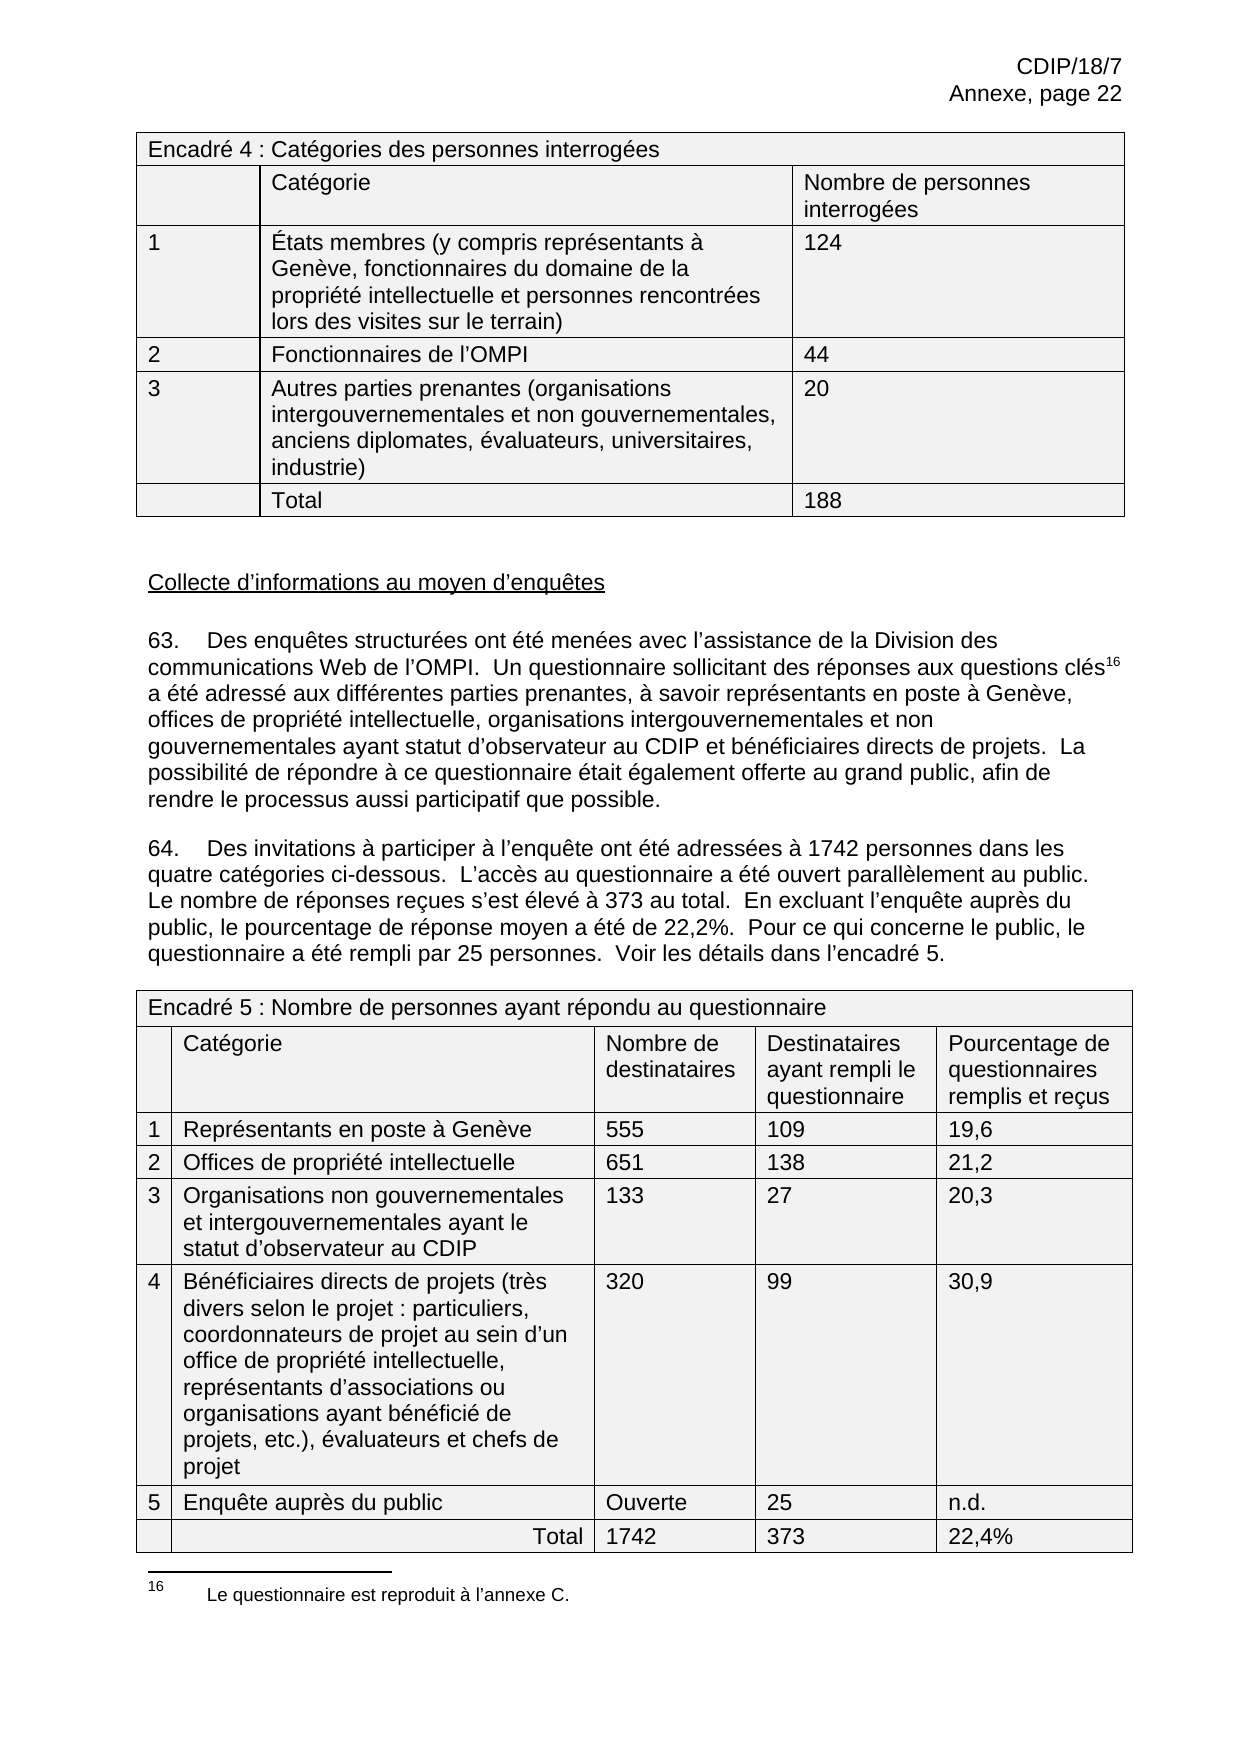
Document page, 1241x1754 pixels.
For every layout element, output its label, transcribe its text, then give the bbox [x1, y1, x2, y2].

table_cell 20 [793, 372, 1124, 483]
table_cell 109 [756, 1113, 936, 1145]
table_cell n.d. [937, 1486, 1132, 1519]
table_cell [137, 1027, 171, 1112]
table_cell 19,6 [937, 1113, 1132, 1145]
table_cell 1 [137, 1113, 171, 1145]
table_cell Catégorie [172, 1027, 594, 1112]
table_cell 20,3 [937, 1179, 1132, 1264]
table_cell 30,9 [937, 1265, 1132, 1485]
table_header Encadré 4 : Catégories des personnes interrogées [137, 133, 1124, 165]
table_cell 44 [793, 338, 1124, 371]
table_cell Fonctionnaires de l’OMPI [261, 338, 792, 371]
table_cell Enquête auprès du public [172, 1486, 594, 1519]
table_cell [137, 166, 259, 225]
table_cell 21,2 [937, 1146, 1132, 1178]
table_cell [137, 1520, 171, 1552]
text Des invitations à participer à l’enquête ont été adressées à 1742 personnes dans les quatre catégories ci-dessous. L’accès au questionnaire a été ouvert parallèlement au public. Le nombre de réponses reçues s’est élevé à 373 au total. En excluant l’enquête auprès du public, le pourcentage de réponse moyen a été de 22,2%. Pour ce qui concerne le public, le questionnaire a été rempli par 25 personnes. Voir les détails dans l’encadré 5. [148, 835, 1122, 967]
table_cell Offices de propriété intellectuelle [172, 1146, 594, 1178]
table_cell 5 [137, 1486, 171, 1519]
table_cell 99 [756, 1265, 936, 1485]
table_cell 133 [595, 1179, 755, 1264]
table_cell Nombre de personnes interrogées [793, 166, 1124, 225]
table_cell 27 [756, 1179, 936, 1264]
table_cell Pourcentage de questionnaires remplis et reçus [937, 1027, 1132, 1112]
table_cell 2 [137, 1146, 171, 1178]
table_cell Nombre de destinataires [595, 1027, 755, 1112]
table_cell Représentants en poste à Genève [172, 1113, 594, 1145]
table_cell 555 [595, 1113, 755, 1145]
table_cell [137, 484, 259, 516]
table_cell Autres parties prenantes (organisations intergouvernementales et non gouvernementales, anciens diplomates, évaluateurs, universitaires, industrie) [261, 372, 792, 483]
table_cell 1742 [595, 1520, 755, 1552]
table_cell Catégorie [261, 166, 792, 225]
table_cell 124 [793, 226, 1124, 337]
table_header Encadré 5 : Nombre de personnes ayant répondu au questionnaire [137, 991, 1132, 1026]
table_cell 138 [756, 1146, 936, 1178]
table_cell 320 [595, 1265, 755, 1485]
table_cell 4 [137, 1265, 171, 1485]
table_cell 188 [793, 484, 1124, 516]
table_cell Destinataires ayant rempli le questionnaire [756, 1027, 936, 1112]
subtitle Collecte d’informations au moyen d’enquêtes [148, 568, 1122, 595]
table_cell Total [172, 1520, 594, 1552]
table_cell 651 [595, 1146, 755, 1178]
table_cell Ouverte [595, 1486, 755, 1519]
table_cell 3 [137, 1179, 171, 1264]
text Des enquêtes structurées ont été menées avec l’assistance de la Division des communications Web de l’OMPI. Un questionnaire sollicitant des réponses aux questions clés a été adressé aux différentes parties prenantes, à savoir représentants en poste à Genève, offices de propriété intellectuelle, organisations intergouvernementales et non gouvernementales ayant statut d’observateur au CDIP et bénéficiaires directs de projets. La possibilité de répondre à ce questionnaire était également offerte au grand public, afin de rendre le processus aussi participatif que possible. [148, 627, 1122, 812]
table_cell 1 [137, 226, 259, 337]
table_cell Bénéficiaires directs de projets (très divers selon le projet : particuliers, coordonnateurs de projet au sein d’un office de propriété intellectuelle, représentants d’associations ou organisations ayant bénéficié de projets, etc.), évaluateurs et chefs de projet [172, 1265, 594, 1485]
table_cell Organisations non gouvernementales et intergouvernementales ayant le statut d’observateur au CDIP [172, 1179, 594, 1264]
table_cell 373 [756, 1520, 936, 1552]
table_cell Total [261, 484, 792, 516]
table_cell 25 [756, 1486, 936, 1519]
table_cell 2 [137, 338, 259, 371]
table_cell États membres (y compris représentants à Genève, fonctionnaires du domaine de la propriété intellectuelle et personnes rencontrées lors des visites sur le terrain) [261, 226, 792, 337]
table_cell 3 [137, 372, 259, 483]
table_cell 22,4% [937, 1520, 1132, 1552]
